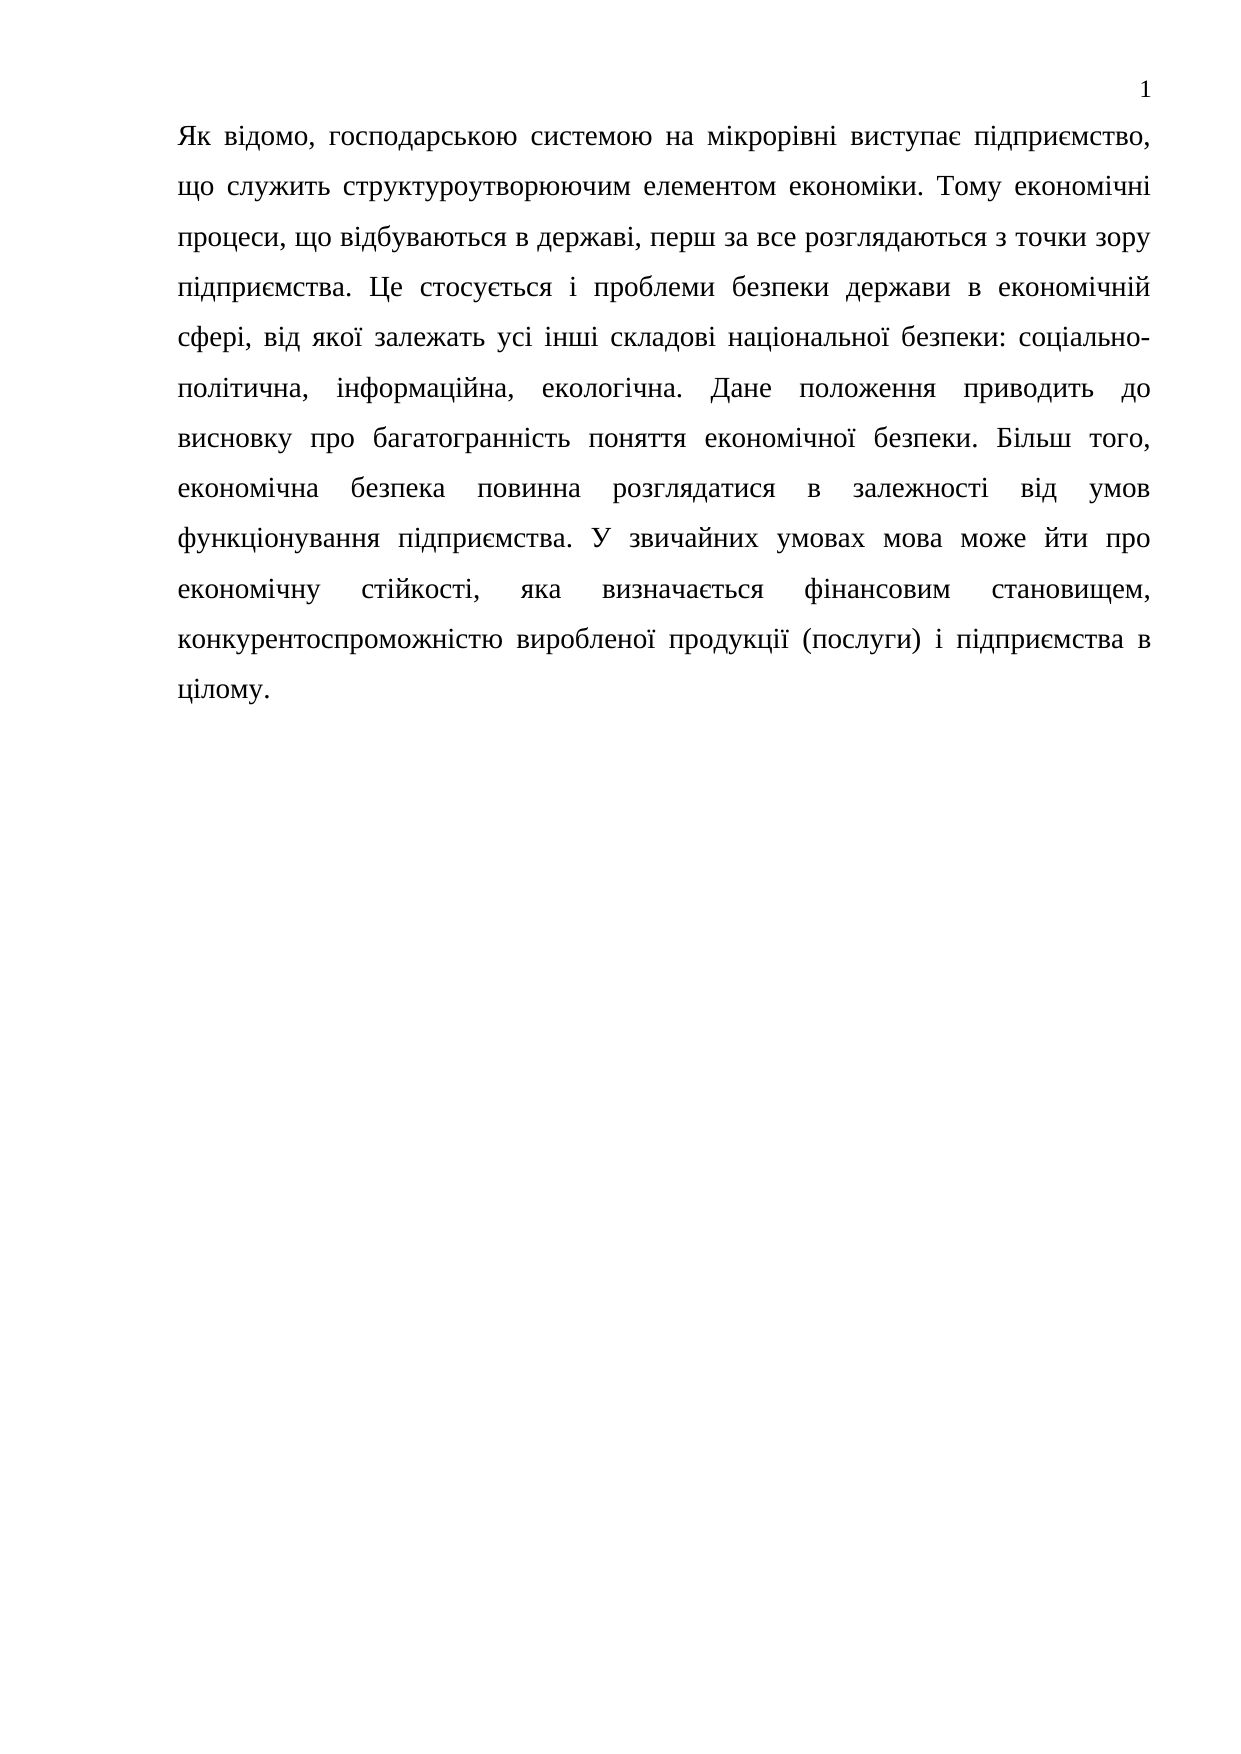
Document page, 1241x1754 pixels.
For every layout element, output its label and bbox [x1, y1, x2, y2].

text [177, 118, 1152, 705]
